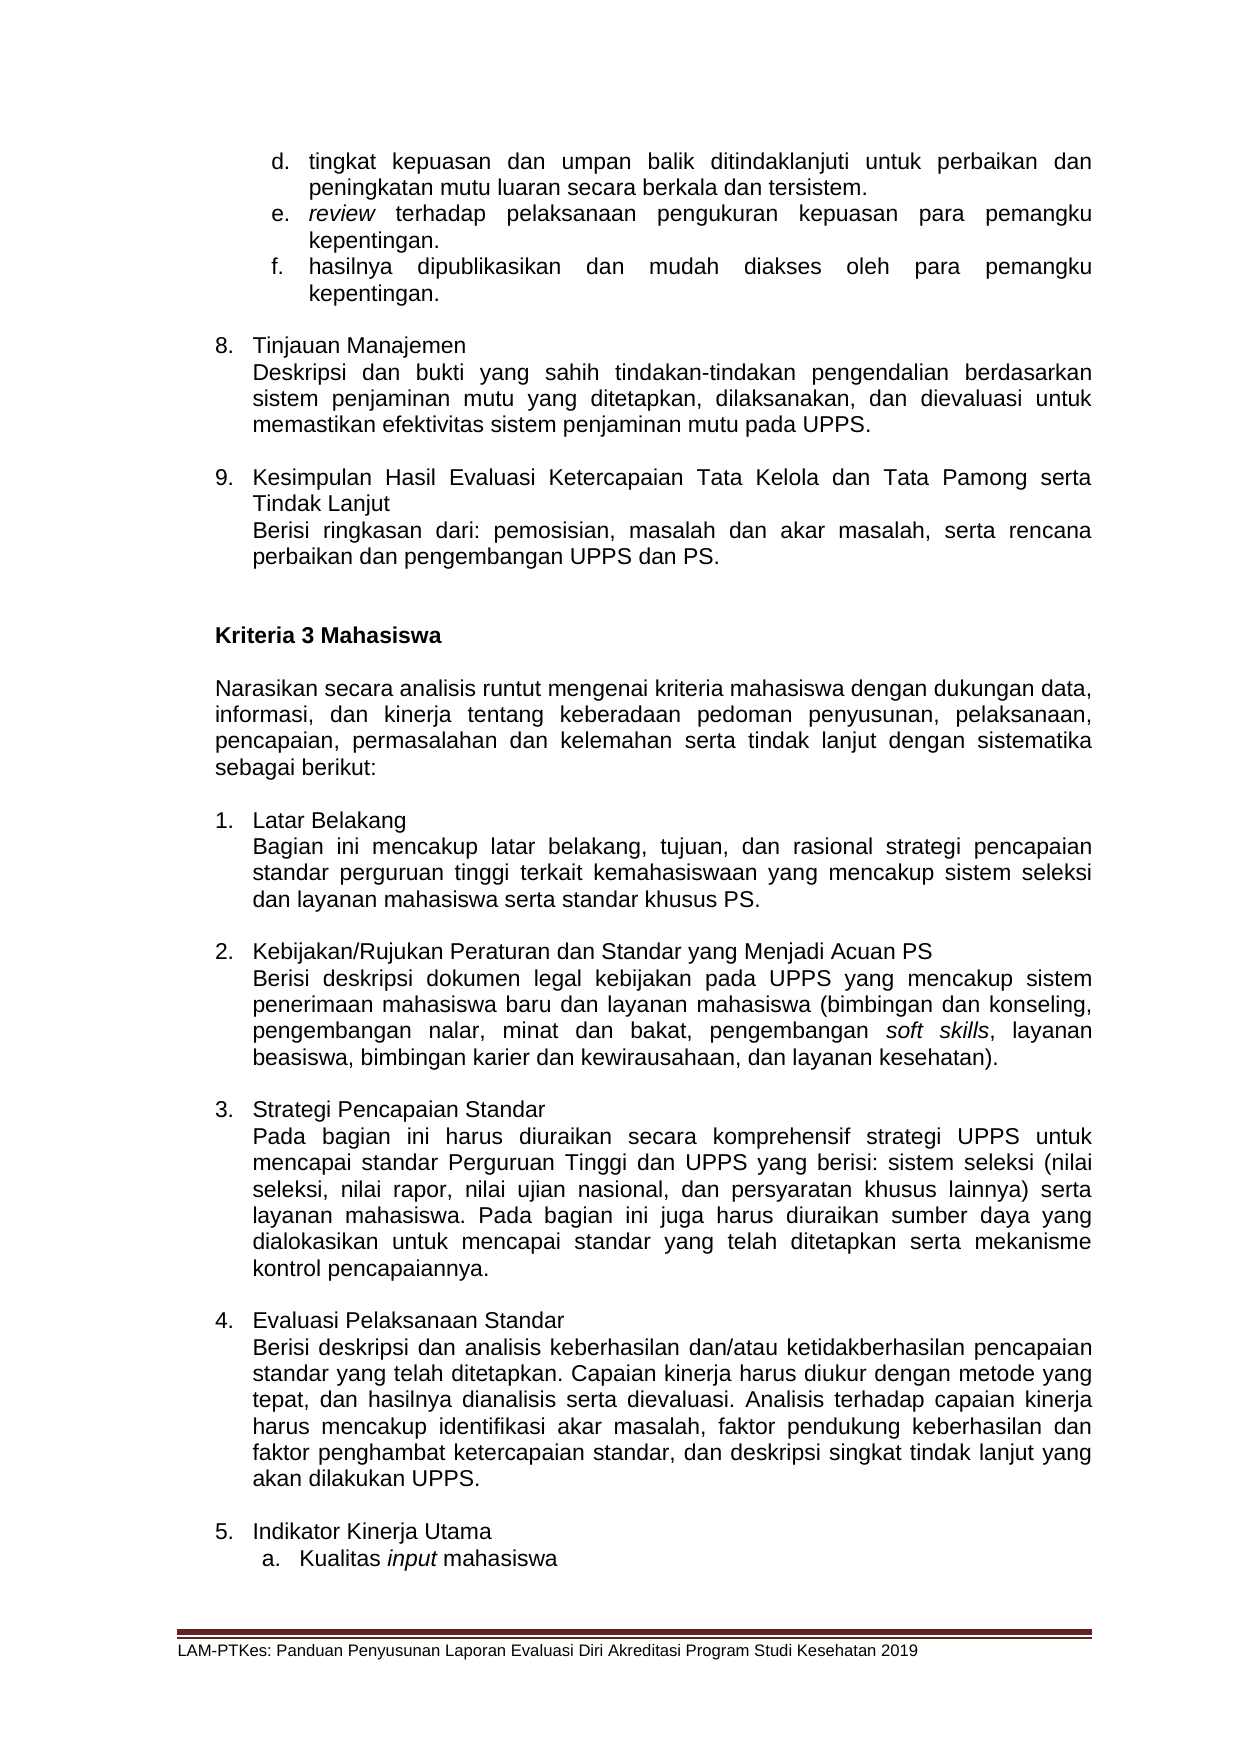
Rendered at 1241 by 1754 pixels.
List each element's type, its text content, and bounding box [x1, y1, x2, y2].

text Berisi deskripsi dokumen legal kebijakan pada UPPS yang mencakup sistem penerimaan mahasiswa baru dan layanan mahasiswa (bimbingan dan konseling, pengembangan nalar, minat dan bakat, pengembangan soft skills, layanan beasiswa, bimbingan karier dan kewirausahaan, dan layanan kesehatan). [252, 965, 1092, 1070]
list Indikator Kinerja Utama [215, 1518, 1092, 1544]
list review terhadap pelaksanaan pengukuran kepuasan para pemangku kepentingan. [271, 200, 1092, 253]
list Latar Belakang [215, 807, 1092, 833]
text Berisi deskripsi dan analisis keberhasilan dan/atau ketidakberhasilan pencapaian standar yang telah ditetapkan. Capaian kinerja harus diukur dengan metode yang tepat, dan hasilnya dianalisis serta dievaluasi. Analisis terhadap capaian kinerja harus mencakup identifikasi akar masalah, faktor pendukung keberhasilan dan faktor penghambat ketercapaian standar, dan deskripsi singkat tindak lanjut yang akan dilakukan UPPS. [252, 1334, 1092, 1492]
list tingkat kepuasan dan umpan balik ditindaklanjuti untuk perbaikan dan peningkatan mutu luaran secara berkala dan tersistem. [271, 148, 1092, 200]
text Pada bagian ini harus diuraikan secara komprehensif strategi UPPS untuk mencapai standar Perguruan Tinggi dan UPPS yang berisi: sistem seleksi (nilai seleksi, nilai rapor, nilai ujian nasional, dan persyaratan khusus lainnya) serta layanan mahasiswa. Pada bagian ini juga harus diuraikan sumber daya yang dialokasikan untuk mencapai standar yang telah ditetapkan serta mekanisme kontrol pencapaiannya. [252, 1123, 1092, 1281]
list Kebijakan/Rujukan Peraturan dan Standar yang Menjadi Acuan PS [215, 938, 1092, 965]
list Kualitas input mahasiswa [262, 1544, 1092, 1571]
text Deskripsi dan bukti yang sahih tindakan-tindakan pengendalian berdasarkan sistem penjaminan mutu yang ditetapkan, dilaksanakan, dan dievaluasi untuk memastikan efektivitas sistem penjaminan mutu pada UPPS. [252, 358, 1092, 438]
list hasilnya dipublikasikan dan mudah diakses oleh para pemangku kepentingan. [271, 253, 1092, 306]
text Bagian ini mencakup latar belakang, tujuan, dan rasional strategi pencapaian standar perguruan tinggi terkait kemahasiswaan yang mencakup sistem seleksi dan layanan mahasiswa serta standar khusus PS. [252, 833, 1092, 912]
text Berisi ringkasan dari: pemosisian, masalah dan akar masalah, serta rencana perbaikan dan pengembangan UPPS dan PS. [252, 517, 1092, 569]
list Kesimpulan Hasil Evaluasi Ketercapaian Tata Kelola dan Tata Pamong serta Tindak Lanjut [215, 464, 1092, 517]
list Strategi Pencapaian Standar [215, 1096, 1092, 1123]
list Evaluasi Pelaksanaan Standar [215, 1307, 1092, 1334]
text Narasikan secara analisis runtut mengenai kriteria mahasiswa dengan dukungan data, informasi, dan kinerja tentang keberadaan pedoman penyusunan, pelaksanaan, pencapaian, permasalahan dan kelemahan serta tindak lanjut dengan sistematika sebagai berikut: [215, 675, 1092, 780]
subtitle Kriteria 3 Mahasiswa [215, 622, 1092, 648]
list Tinjauan Manajemen [215, 332, 1092, 358]
